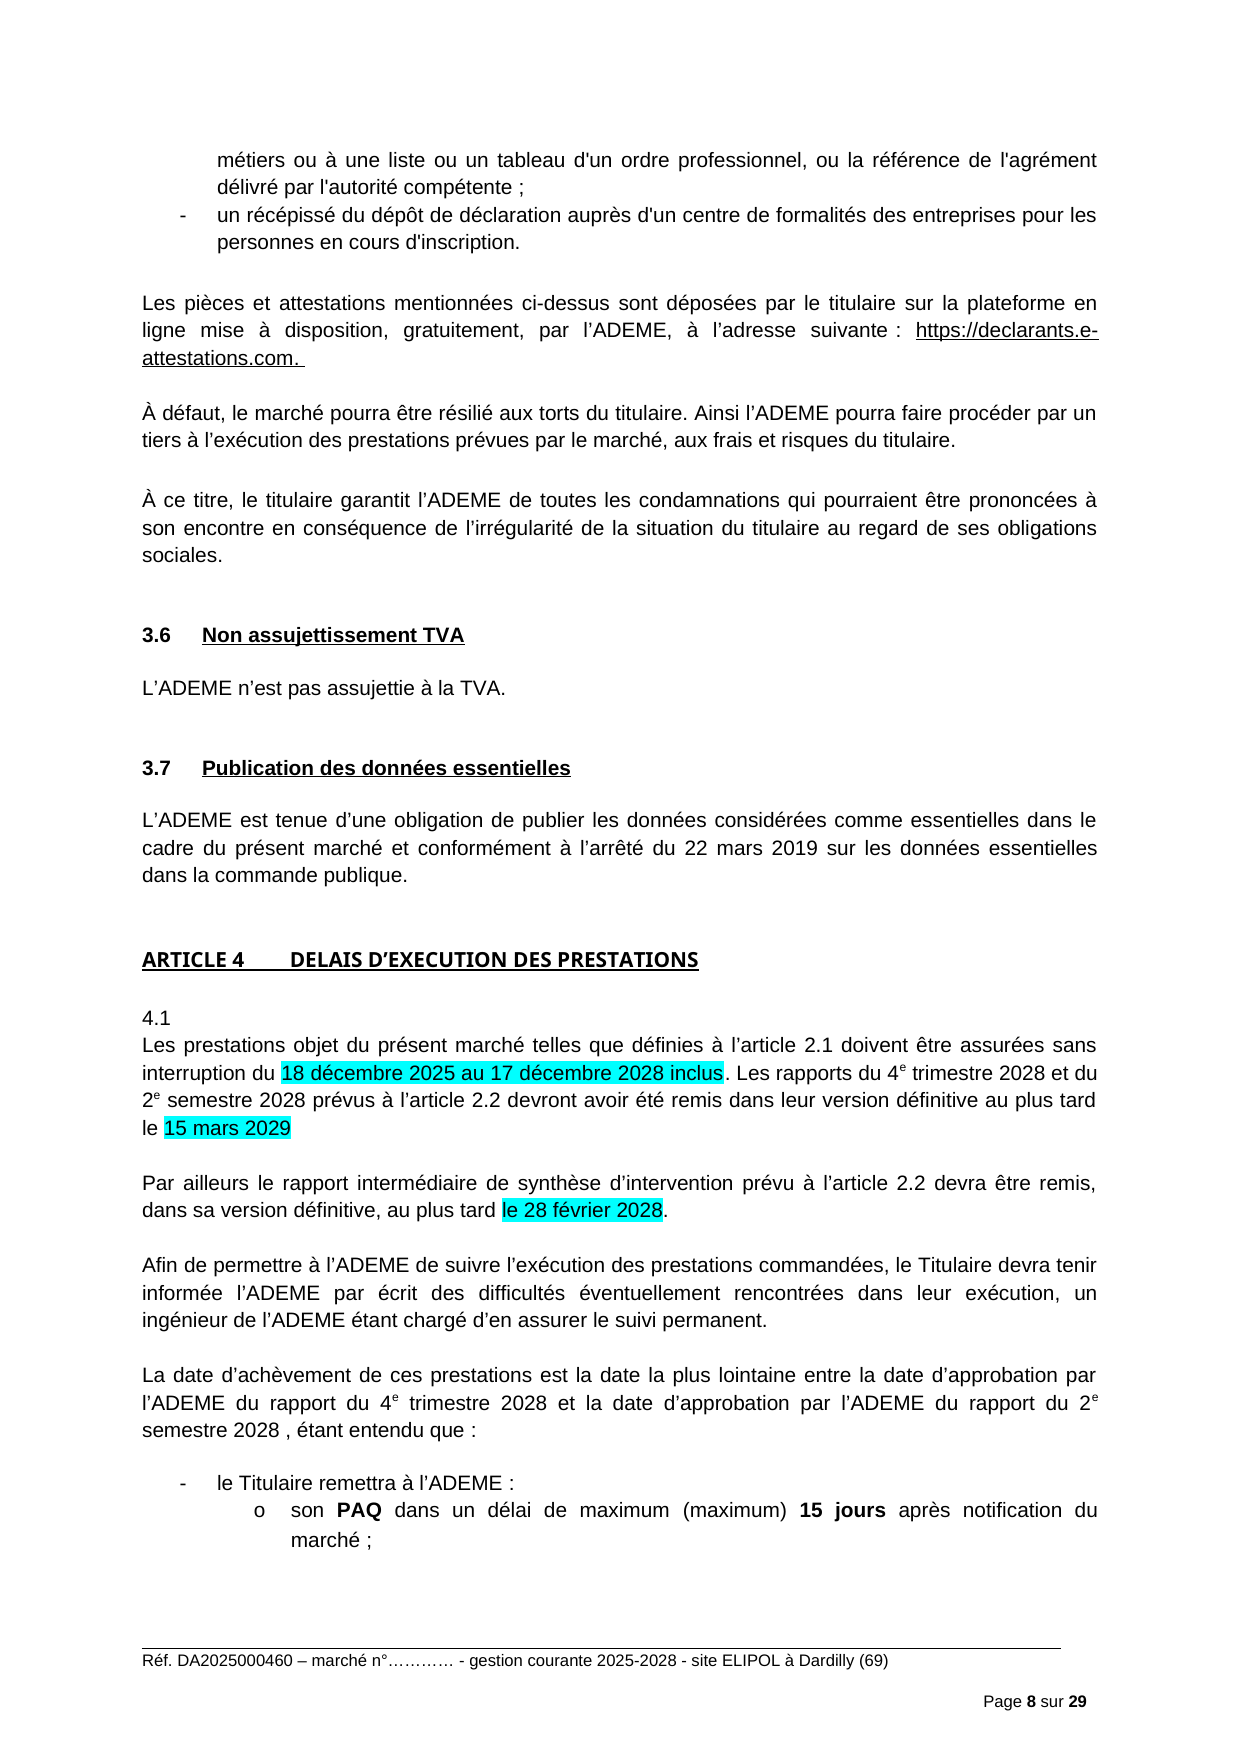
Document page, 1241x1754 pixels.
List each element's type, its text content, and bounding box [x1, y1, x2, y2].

text À défaut, le marché pourra être résilié aux torts du titulaire. Ainsi l’ADEME pourra faire procéder par un tiers à l’exécution des prestations prévues par le marché, aux frais et risques du titulaire. [142, 400, 1098, 452]
list un récépissé du dépôt de déclaration auprès d'un centre de formalités des entreprises pour les personnes en cours d'inscription. [179, 203, 1098, 254]
text 4.1 [142, 1006, 1098, 1029]
subtitle DELAIS D’EXECUTION DES PRESTATIONS [142, 945, 1098, 974]
text L’ADEME n’est pas assujettie à la TVA. [142, 675, 1098, 699]
list le Titulaire remettra à l’ADEME : [179, 1471, 1098, 1494]
text Les prestations objet du présent marché telles que définies à l’article 2.1 doivent être assurées sans interruption du 18 décembre 2025 au 17 décembre 2028 inclus. Les rapports du 4e trimestre 2028 et du 2e semestre 2028 prévus à l’article 2.2 devront avoir été remis dans leur version définitive au plus tard le 15 mars 2029 [142, 1033, 1098, 1139]
text L’ADEME est tenue d’une obligation de publier les données considérées comme essentielles dans le cadre du présent marché et conformément à l’arrêté du 22 mars 2019 sur les données essentielles dans la commande publique. [142, 808, 1098, 887]
text Afin de permettre à l’ADEME de suivre l’exécution des prestations commandées, le Titulaire devra tenir informée l’ADEME par écrit des difficultés éventuellement rencontrées dans leur exécution, un ingénieur de l’ADEME étant chargé d’en assurer le suivi permanent. [142, 1253, 1098, 1332]
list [179, 148, 1098, 199]
text Par ailleurs le rapport intermédiaire de synthèse d’intervention prévu à l’article 2.2 devra être remis, dans sa version définitive, au plus tard le 28 février 2028. [142, 1171, 1098, 1222]
list son PAQ dans un délai de maximum (maximum) 15 jours après notification du marché ; [253, 1498, 1098, 1551]
subtitle Publication des données essentielles [142, 755, 1098, 779]
text À ce titre, le titulaire garantit l’ADEME de toutes les condamnations qui pourraient être prononcées à son encontre en conséquence de l’irrégularité de la situation du titulaire au regard de ses obligations sociales. [142, 488, 1098, 567]
text La date d’achèvement de ces prestations est la date la plus lointaine entre la date d’approbation par l’ADEME du rapport du 4e trimestre 2028 et la date d’approbation par l’ADEME du rapport du 2e semestre 2028 , étant entendu que : [142, 1363, 1098, 1442]
text Les pièces et attestations mentionnées ci-dessus sont déposées par le titulaire sur la plateforme en ligne mise à disposition, gratuitement, par l’ADEME, à l’adresse suivante : https://declarants.e-attestations.com. [142, 290, 1098, 369]
subtitle Non assujettissement TVA [142, 623, 1098, 647]
